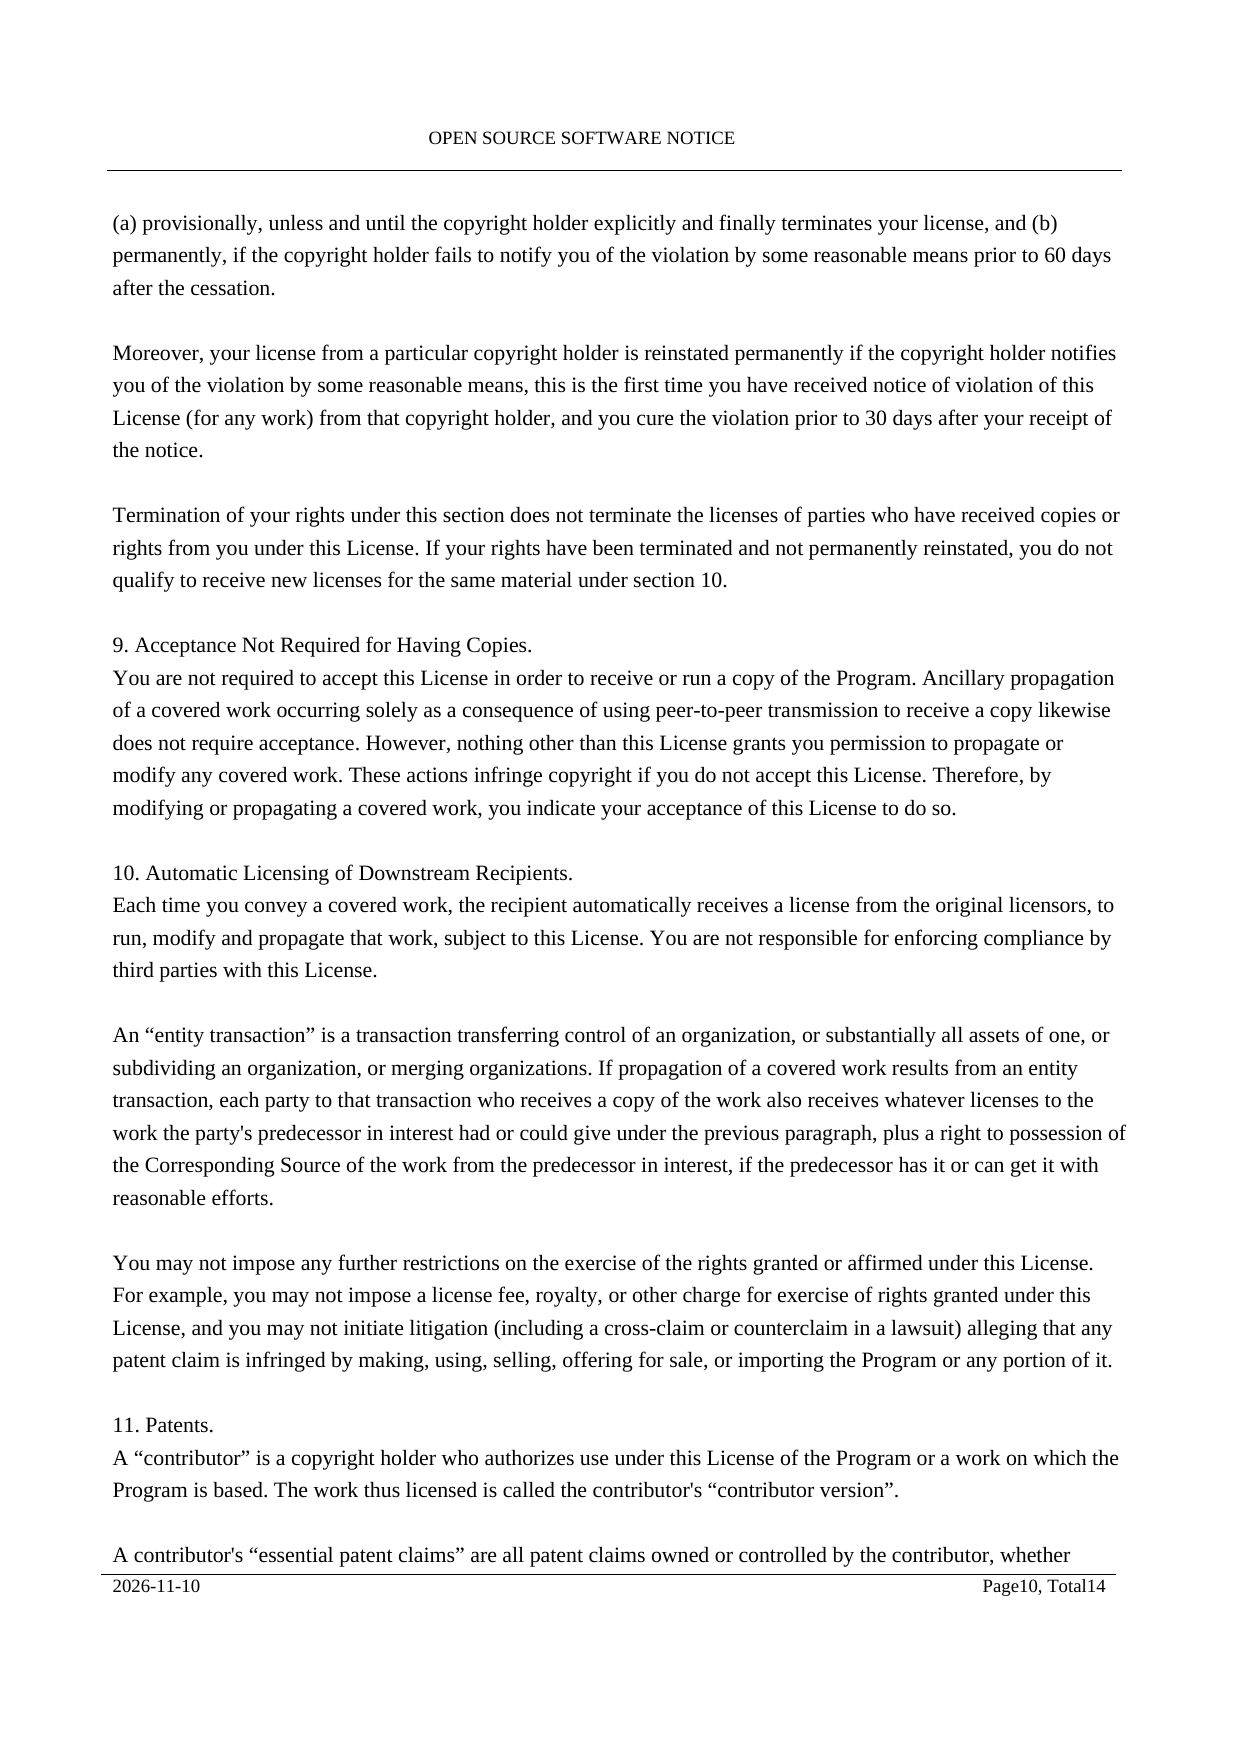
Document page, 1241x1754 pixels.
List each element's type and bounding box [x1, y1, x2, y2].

text [112, 206, 1128, 1571]
